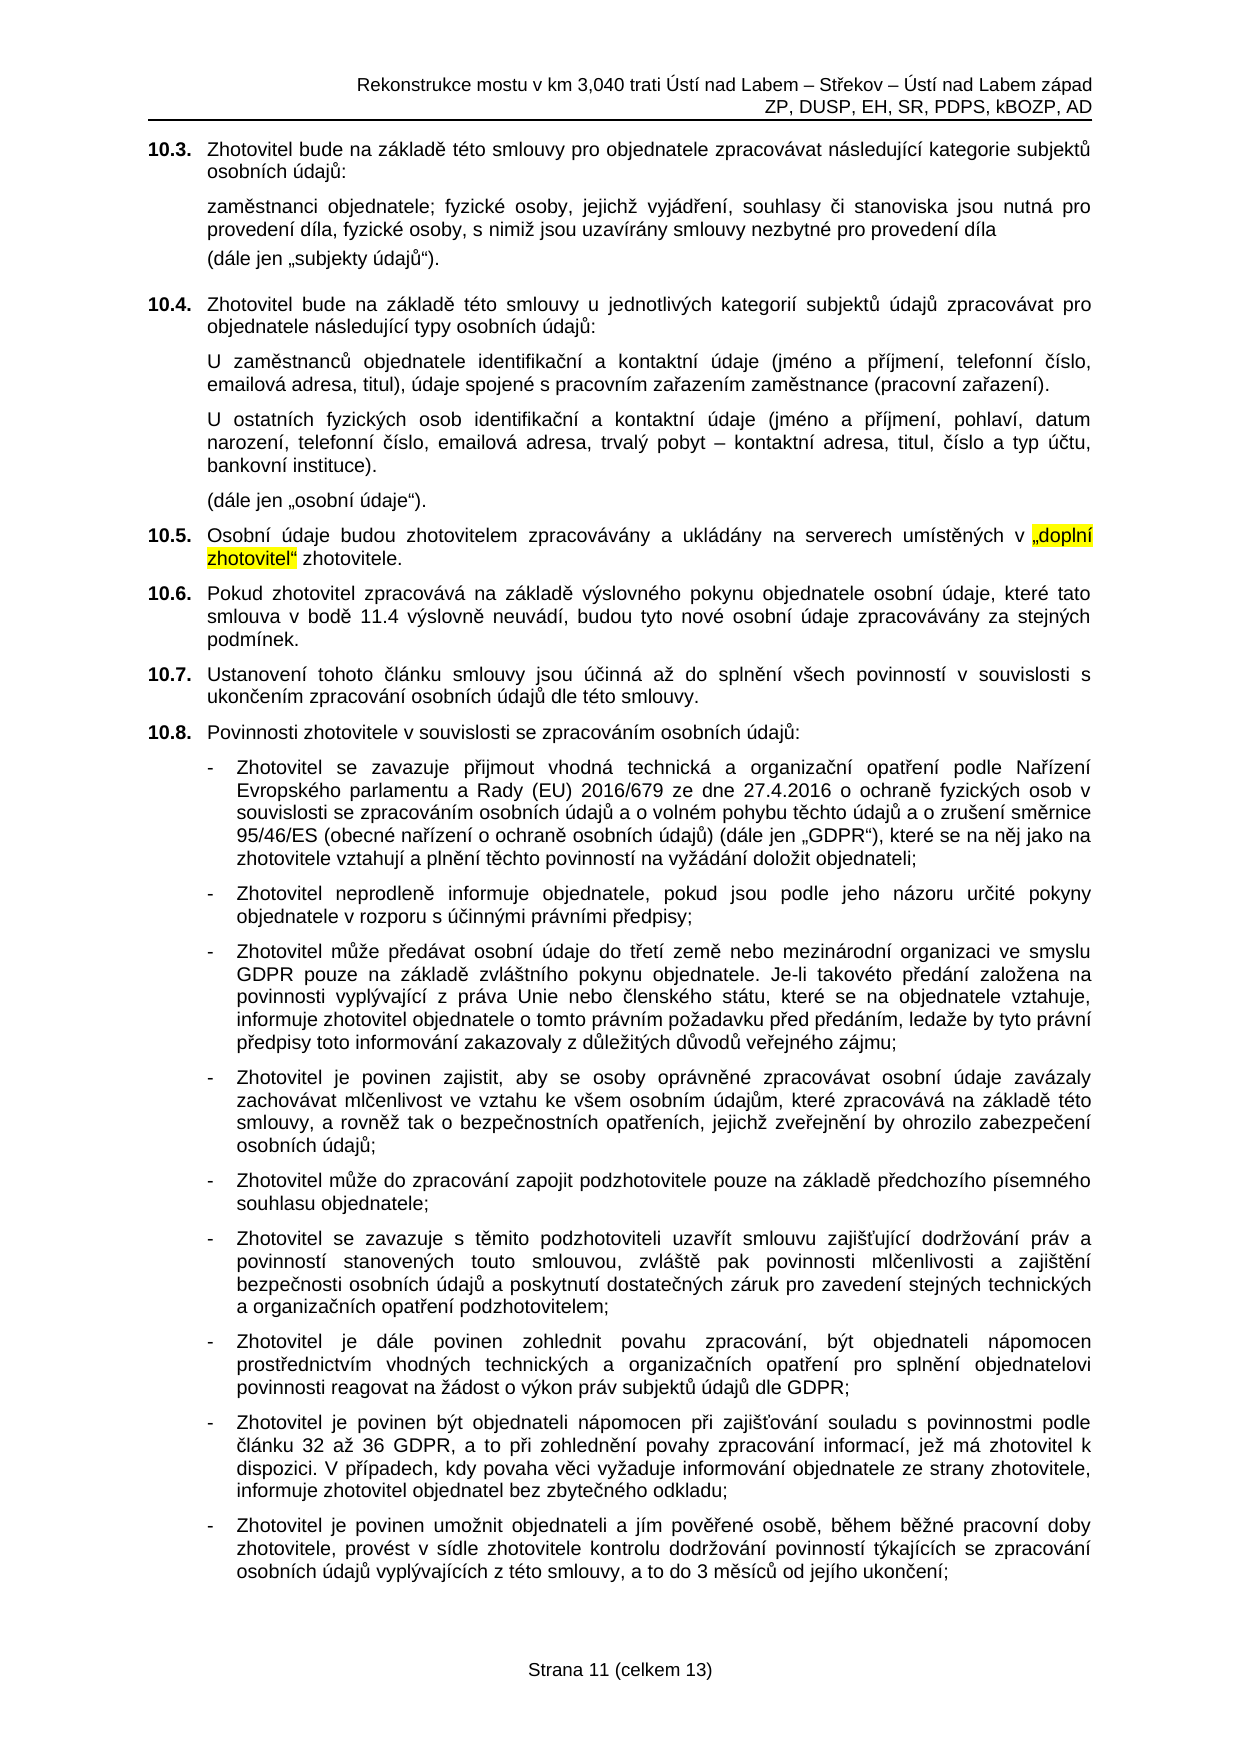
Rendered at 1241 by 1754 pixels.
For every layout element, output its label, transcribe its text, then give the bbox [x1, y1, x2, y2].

text - Zhotovitel neprodleně informuje objednatele, pokud jsou podle jeho názoru určité pokyny objednatele v rozporu s účinnými právními předpisy; [207, 882, 1092, 927]
text - Zhotovitel je povinen zajistit, aby se osoby oprávněné zpracovávat osobní údaje zavázaly zachovávat mlčenlivost ve vztahu ke všem osobním údajům, které zpracovává na základě této smlouvy, a rovněž tak o bezpečnostních opatřeních, jejichž zveřejnění by ohrozilo zabezpečení osobních údajů; [207, 1066, 1092, 1157]
text - Zhotovitel se zavazuje s těmito podzhotoviteli uzavřít smlouvu zajišťující dodržování práv a povinností stanovených touto smlouvou, zvláště pak povinnosti mlčenlivosti a zajištění bezpečnosti osobních údajů a poskytnutí dostatečných záruk pro zavedení stejných technických a organizačních opatření podzhotovitelem; [207, 1227, 1092, 1318]
text 10.7. Ustanovení tohoto článku smlouvy jsou účinná až do splnění všech povinností v souvislosti s ukončením zpracování osobních údajů dle této smlouvy. [148, 663, 1092, 708]
text (dále jen „subjekty údajů“). [207, 247, 1092, 270]
text 10.6. Pokud zhotovitel zpracovává na základě výslovného pokynu objednatele osobní údaje, které tato smlouva v bodě 11.4 výslovně neuvádí, budou tyto nové osobní údaje zpracovávány za stejných podmínek. [148, 582, 1092, 650]
text 10.5. Osobní údaje budou zhotovitelem zpracovávány a ukládány na serverech umístěných v „doplní zhotovitel“ zhotovitele. [148, 524, 1092, 569]
text 10.8. Povinnosti zhotovitele v souvislosti se zpracováním osobních údajů: [148, 721, 1092, 743]
text - Zhotovitel je povinen umožnit objednateli a jím pověřené osobě, během běžné pracovní doby zhotovitele, provést v sídle zhotovitele kontrolu dodržování povinností týkajících se zpracování osobních údajů vyplývajících z této smlouvy, a to do 3 měsíců od jejího ukončení; [207, 1514, 1092, 1582]
text - Zhotovitel může předávat osobní údaje do třetí země nebo mezinárodní organizaci ve smyslu GDPR pouze na základě zvláštního pokynu objednatele. Je-li takovéto předání založena na povinnosti vyplývající z práva Unie nebo členského státu, které se na objednatele vztahuje, informuje zhotovitel objednatele o tomto právním požadavku před předáním, ledaže by tyto právní předpisy toto informování zakazovaly z důležitých důvodů veřejného zájmu; [207, 940, 1092, 1053]
text - Zhotovitel je dále povinen zohlednit povahu zpracování, být objednateli nápomocen prostřednictvím vhodných technických a organizačních opatření pro splnění objednatelovi povinnosti reagovat na žádost o výkon práv subjektů údajů dle GDPR; [207, 1330, 1092, 1398]
text - Zhotovitel je povinen být objednateli nápomocen při zajišťování souladu s povinnostmi podle článku 32 až 36 GDPR, a to při zohlednění povahy zpracování informací, jež má zhotovitel k dispozici. V případech, kdy povaha věci vyžaduje informování objednatele ze strany zhotovitele, informuje zhotovitel objednatel bez zbytečného odkladu; [207, 1411, 1092, 1502]
text zaměstnanci objednatele; fyzické osoby, jejichž vyjádření, souhlasy či stanoviska jsou nutná pro provedení díla, fyzické osoby, s nimiž jsou uzavírány smlouvy nezbytné pro provedení díla [207, 195, 1092, 241]
text 10.4. Zhotovitel bude na základě této smlouvy u jednotlivých kategorií subjektů údajů zpracovávat pro objednatele následující typy osobních údajů: [148, 292, 1092, 338]
text - Zhotovitel může do zpracování zapojit podzhotovitele pouze na základě předchozího písemného souhlasu objednatele; [207, 1169, 1092, 1214]
text - Zhotovitel se zavazuje přijmout vhodná technická a organizační opatření podle Nařízení Evropského parlamentu a Rady (EU) 2016/679 ze dne 27.4.2016 o ochraně fyzických osob v souvislosti se zpracováním osobních údajů a o volném pohybu těchto údajů a o zrušení směrnice 95/46/ES (obecné nařízení o ochraně osobních údajů) (dále jen „GDPR“), které se na něj jako na zhotovitele vztahují a plnění těchto povinností na vyžádání doložit objednateli; [207, 756, 1092, 869]
text U ostatních fyzických osob identifikační a kontaktní údaje (jméno a příjmení, pohlaví, datum narození, telefonní číslo, emailová adresa, trvalý pobyt – kontaktní adresa, titul, číslo a typ účtu, bankovní instituce). [207, 408, 1092, 476]
text (dále jen „osobní údaje“). [207, 489, 1092, 512]
text U zaměstnanců objednatele identifikační a kontaktní údaje (jméno a příjmení, telefonní číslo, emailová adresa, titul), údaje spojené s pracovním zařazením zaměstnance (pracovní zařazení). [207, 350, 1092, 396]
text 10.3. Zhotovitel bude na základě této smlouvy pro objednatele zpracovávat následující kategorie subjektů osobních údajů: [148, 137, 1092, 183]
